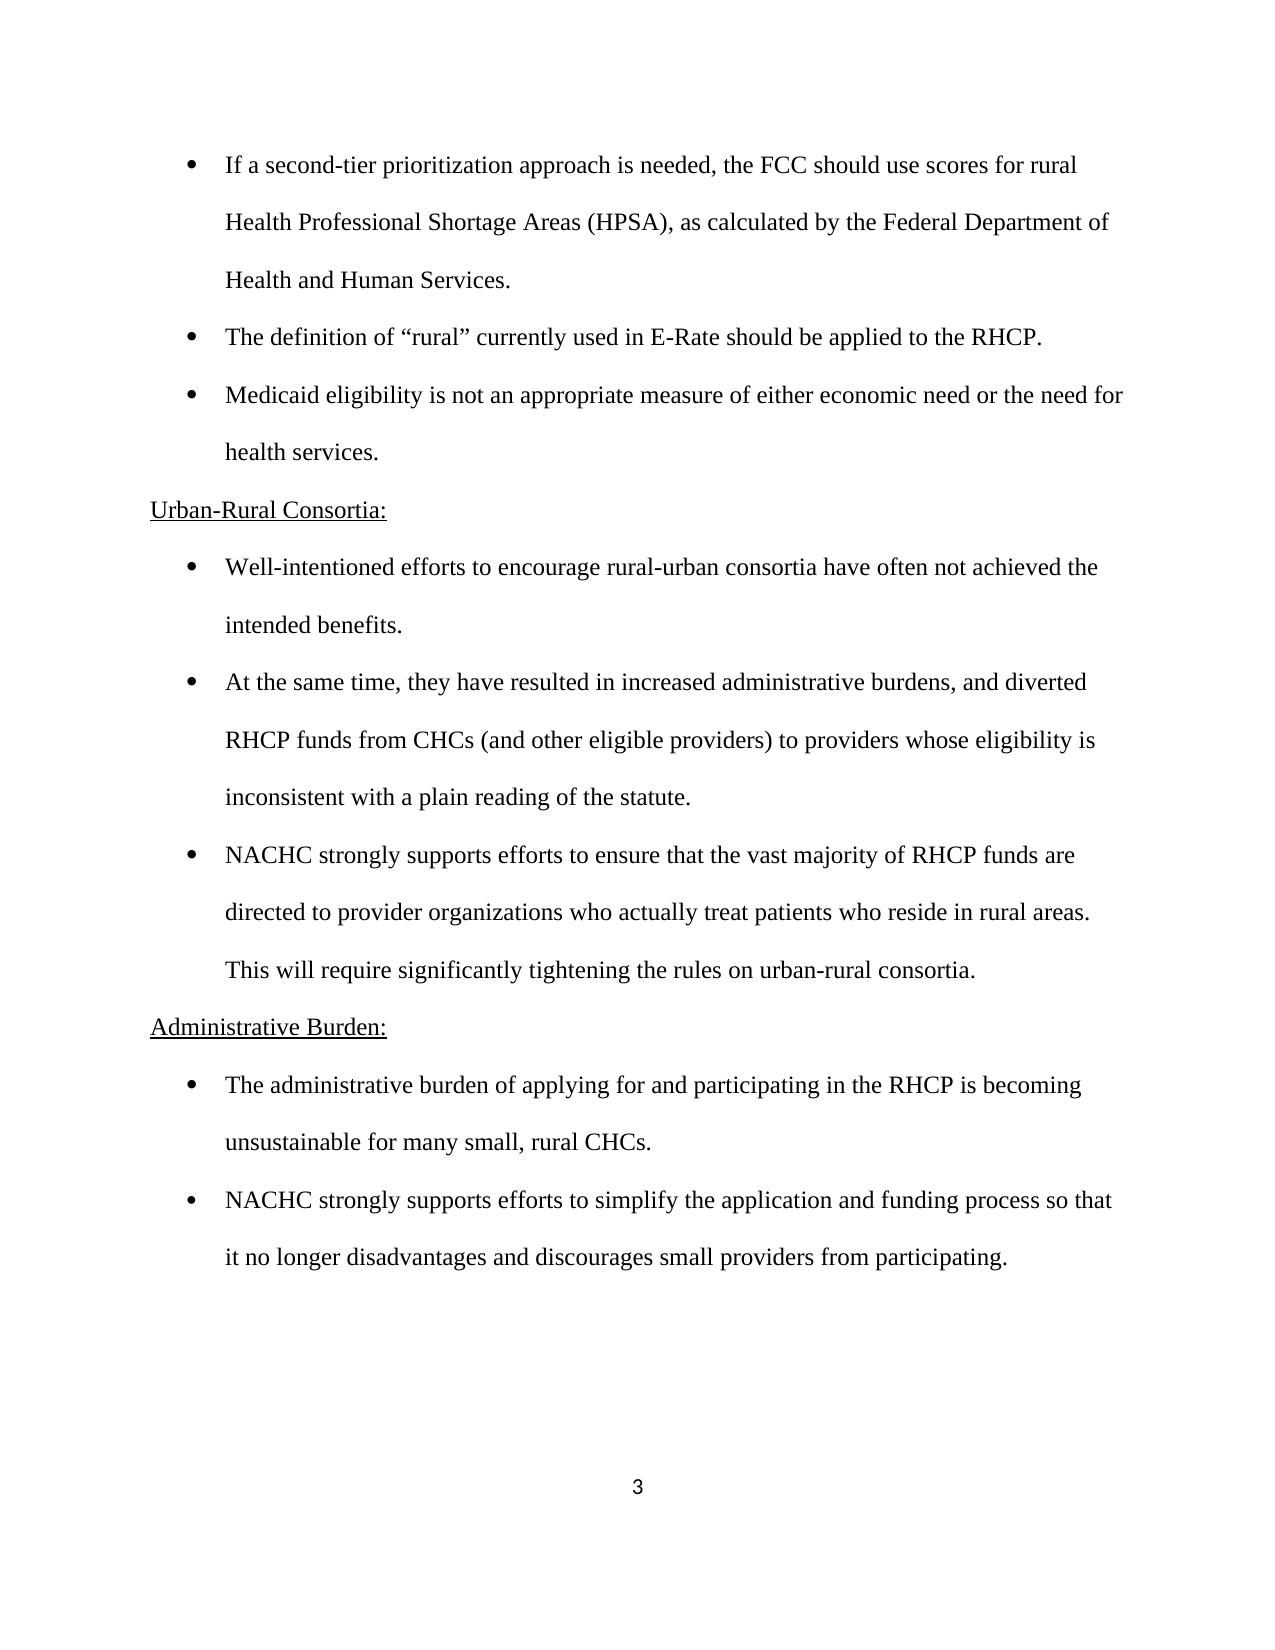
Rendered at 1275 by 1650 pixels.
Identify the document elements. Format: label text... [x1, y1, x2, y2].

list If a second-tier prioritization approach is needed, the FCC should use scores for rural Health Professional Shortage Areas (HPSA), as calculated by the Federal Department of Health and Human Services. [187, 150, 1125, 294]
list The definition of “rural” currently used in E-Rate should be applied to the RHCP. [187, 322, 1125, 351]
text Administrative Burden: [150, 1012, 1125, 1041]
text Urban-Rural Consortia: [150, 495, 1125, 524]
list NACHC strongly supports efforts to simplify the application and funding process so that it no longer disadvantages and discourages small providers from participating. [187, 1185, 1125, 1271]
list At the same time, they have resulted in increased administrative burdens, and diverted RHCP funds from CHCs (and other eligible providers) to providers whose eligibility is inconsistent with a plain reading of the statute. [187, 667, 1125, 811]
list NACHC strongly supports efforts to ensure that the vast majority of RHCP funds are directed to provider organizations who actually treat patients who reside in rural areas. This will require significantly tightening the rules on urban-rural consortia. [187, 840, 1125, 984]
list The administrative burden of applying for and participating in the RHCP is becoming unsustainable for many small, rural CHCs. [187, 1070, 1125, 1156]
list Well-intentioned efforts to encourage rural-urban consortia have often not achieved the intended benefits. [187, 552, 1125, 639]
list Medicaid eligibility is not an appropriate measure of either economic need or the need for health services. [187, 380, 1125, 466]
